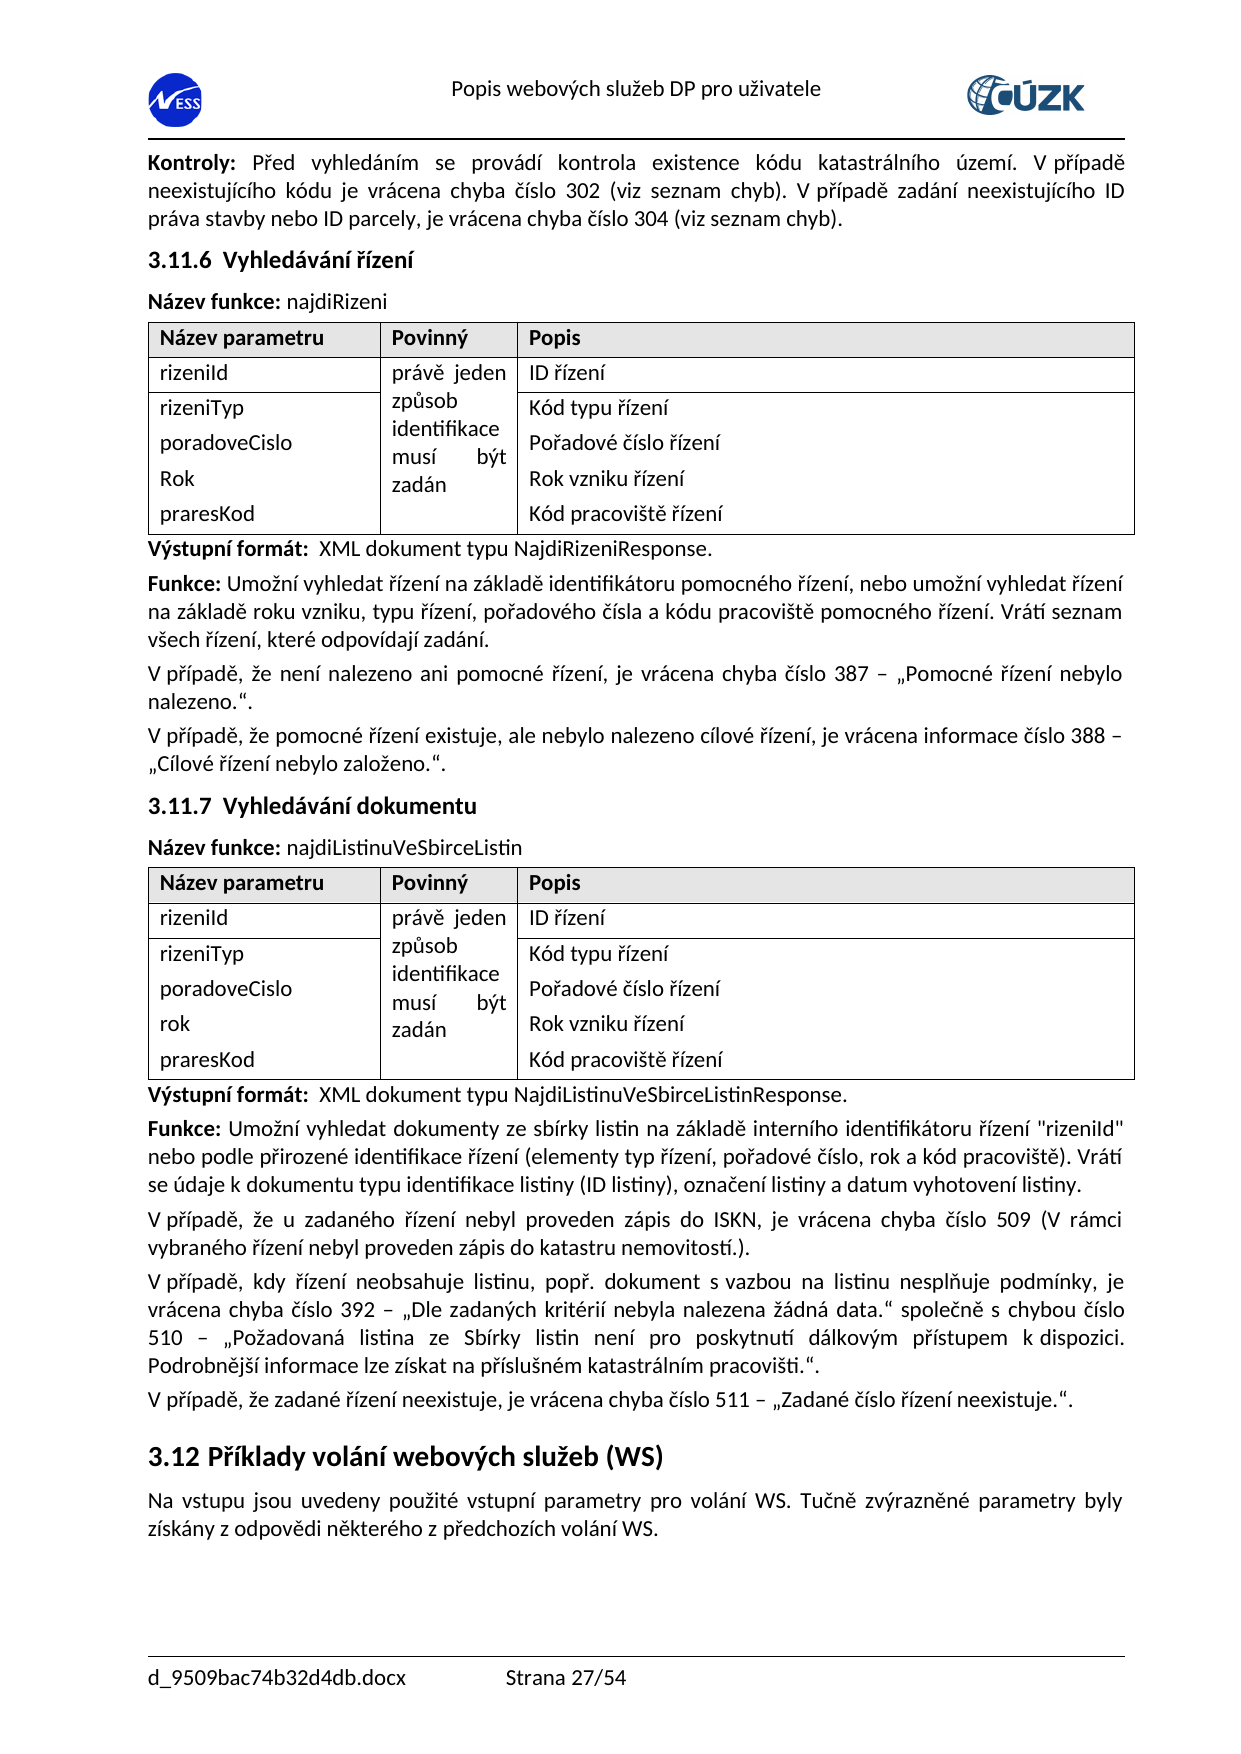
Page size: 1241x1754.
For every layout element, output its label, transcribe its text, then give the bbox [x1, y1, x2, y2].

table_cell Kód typu řízení [518, 393, 1134, 427]
table_cell rizeniTyp [149, 393, 380, 427]
table_cell rizeniTyp [149, 939, 380, 973]
table_cell rok [149, 1009, 380, 1044]
text Název funkce: najdiRizeni [148, 287, 1125, 315]
text Funkce: Umožní vyhledat dokumenty ze sbírky listin na základě interního identifikátoru řízení "rizeniId" nebo podle přirozené identifikace řízení (elementy typ řízení, pořadové číslo, rok a kód pracoviště). Vrátí se údaje k dokumentu typu identifikace listiny (ID listiny), označení listiny a datum vyhotovení listiny. [148, 1114, 1125, 1198]
text V případě, že není nalezeno ani pomocné řízení, je vrácena chyba číslo 387 – „Pomocné řízení nebylo nalezeno.“. [148, 659, 1125, 715]
table_header Název parametru [149, 323, 380, 357]
table_cell Pořadové číslo řízení [518, 973, 1134, 1008]
text V případě, že pomocné řízení existuje, ale nebylo nalezeno cílové řízení, je vrácena informace číslo 388 – „Cílové řízení nebylo založeno.“. [148, 721, 1125, 777]
table_header Povinný [381, 323, 517, 357]
picture [148, 73, 202, 127]
table_header Popis [518, 323, 1134, 357]
table_cell právě jeden způsob identifikace musí být zadán [381, 358, 517, 533]
subtitle Vyhledávání dokumentu [148, 790, 1125, 820]
text Výstupní formát: XML dokument typu NajdiRizeniResponse. [148, 535, 1125, 562]
table_header Povinný [381, 868, 517, 902]
text V případě, že zadané řízení neexistuje, je vrácena chyba číslo 511 – „Zadané číslo řízení neexistuje.“. [148, 1385, 1125, 1413]
table_cell praresKod [149, 498, 380, 533]
table_cell rizeniId [149, 358, 380, 392]
text Kontroly: Před vyhledáním se provádí kontrola existence kódu katastrálního území. V případě neexistujícího kódu je vrácena chyba číslo 302 (viz seznam chyb). V případě zadání neexistujícího ID práva stavby nebo ID parcely, je vrácena chyba číslo 304 (viz seznam chyb). [148, 148, 1125, 232]
table_cell Kód typu řízení [518, 939, 1134, 973]
table_cell Rok vzniku řízení [518, 463, 1134, 498]
table_cell Kód pracoviště řízení [518, 498, 1134, 533]
subtitle Vyhledávání řízení [148, 244, 1125, 275]
table_cell rizeniId [149, 904, 380, 938]
table_cell ID řízení [518, 358, 1134, 392]
table_cell Kód pracoviště řízení [518, 1044, 1134, 1079]
subtitle Příklady volání webových služeb (WS) [148, 1438, 1125, 1474]
picture [967, 75, 1085, 115]
text Na vstupu jsou uvedeny použité vstupní parametry pro volání WS. Tučně zvýrazněné parametry byly získány z odpovědi některého z předchozích volání WS. [148, 1486, 1125, 1542]
text V případě, že u zadaného řízení nebyl proveden zápis do ISKN, je vrácena chyba číslo 509 (V rámci vybraného řízení nebyl proveden zápis do katastru nemovitostí.). [148, 1205, 1125, 1261]
table_header Popis [518, 868, 1134, 902]
table_cell Rok vzniku řízení [518, 1009, 1134, 1044]
text V případě, kdy řízení neobsahuje listinu, popř. dokument s vazbou na listinu nesplňuje podmínky, je vrácena chyba číslo 392 – „Dle zadaných kritérií nebyla nalezena žádná data.“ společně s chybou číslo 510 – „Požadovaná listina ze Sbírky listin není pro poskytnutí dálkovým přístupem k dispozici. Podrobnější informace lze získat na příslušném katastrálním pracovišti.“. [148, 1267, 1125, 1379]
table_cell poradoveCislo [149, 973, 380, 1008]
text Výstupní formát: XML dokument typu NajdiListinuVeSbirceListinResponse. [148, 1080, 1125, 1108]
table_header Název parametru [149, 868, 380, 902]
table_cell Rok [149, 463, 380, 498]
table_cell právě jeden způsob identifikace musí být zadán [381, 904, 517, 1079]
text Funkce: Umožní vyhledat řízení na základě identifikátoru pomocného řízení, nebo umožní vyhledat řízení na základě roku vzniku, typu řízení, pořadového čísla a kódu pracoviště pomocného řízení. Vrátí seznam všech řízení, které odpovídají zadání. [148, 569, 1125, 653]
table_cell praresKod [149, 1044, 380, 1079]
table_cell ID řízení [518, 904, 1134, 938]
table_cell Pořadové číslo řízení [518, 428, 1134, 463]
table_cell poradoveCislo [149, 428, 380, 463]
text Název funkce: najdiListinuVeSbirceListin [148, 833, 1125, 861]
